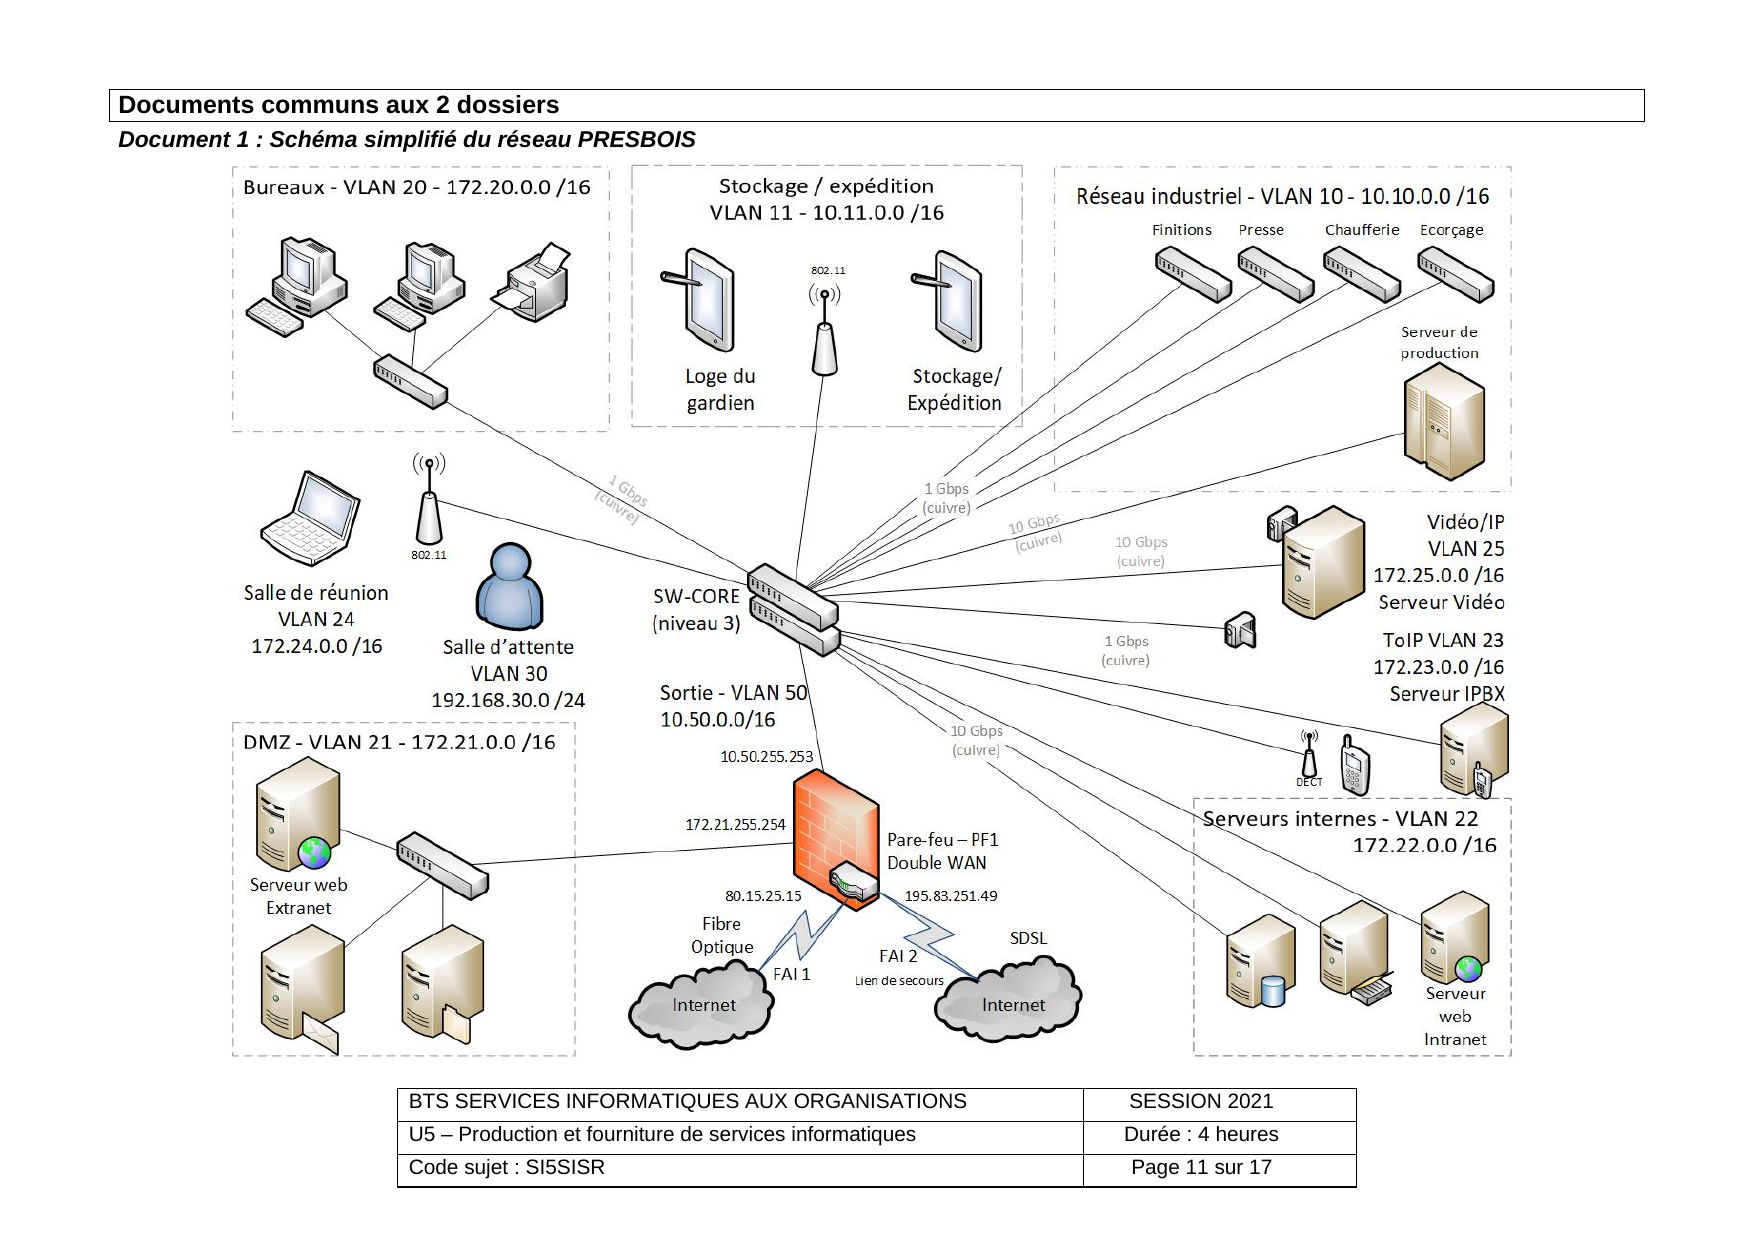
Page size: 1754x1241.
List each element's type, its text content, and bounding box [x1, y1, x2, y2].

picture [230, 164, 1524, 1060]
text Documents communs aux 2 dossiers [110, 90, 1644, 121]
text Document 1 : Schéma simplifié du réseau PRESBOIS [118, 126, 1636, 152]
